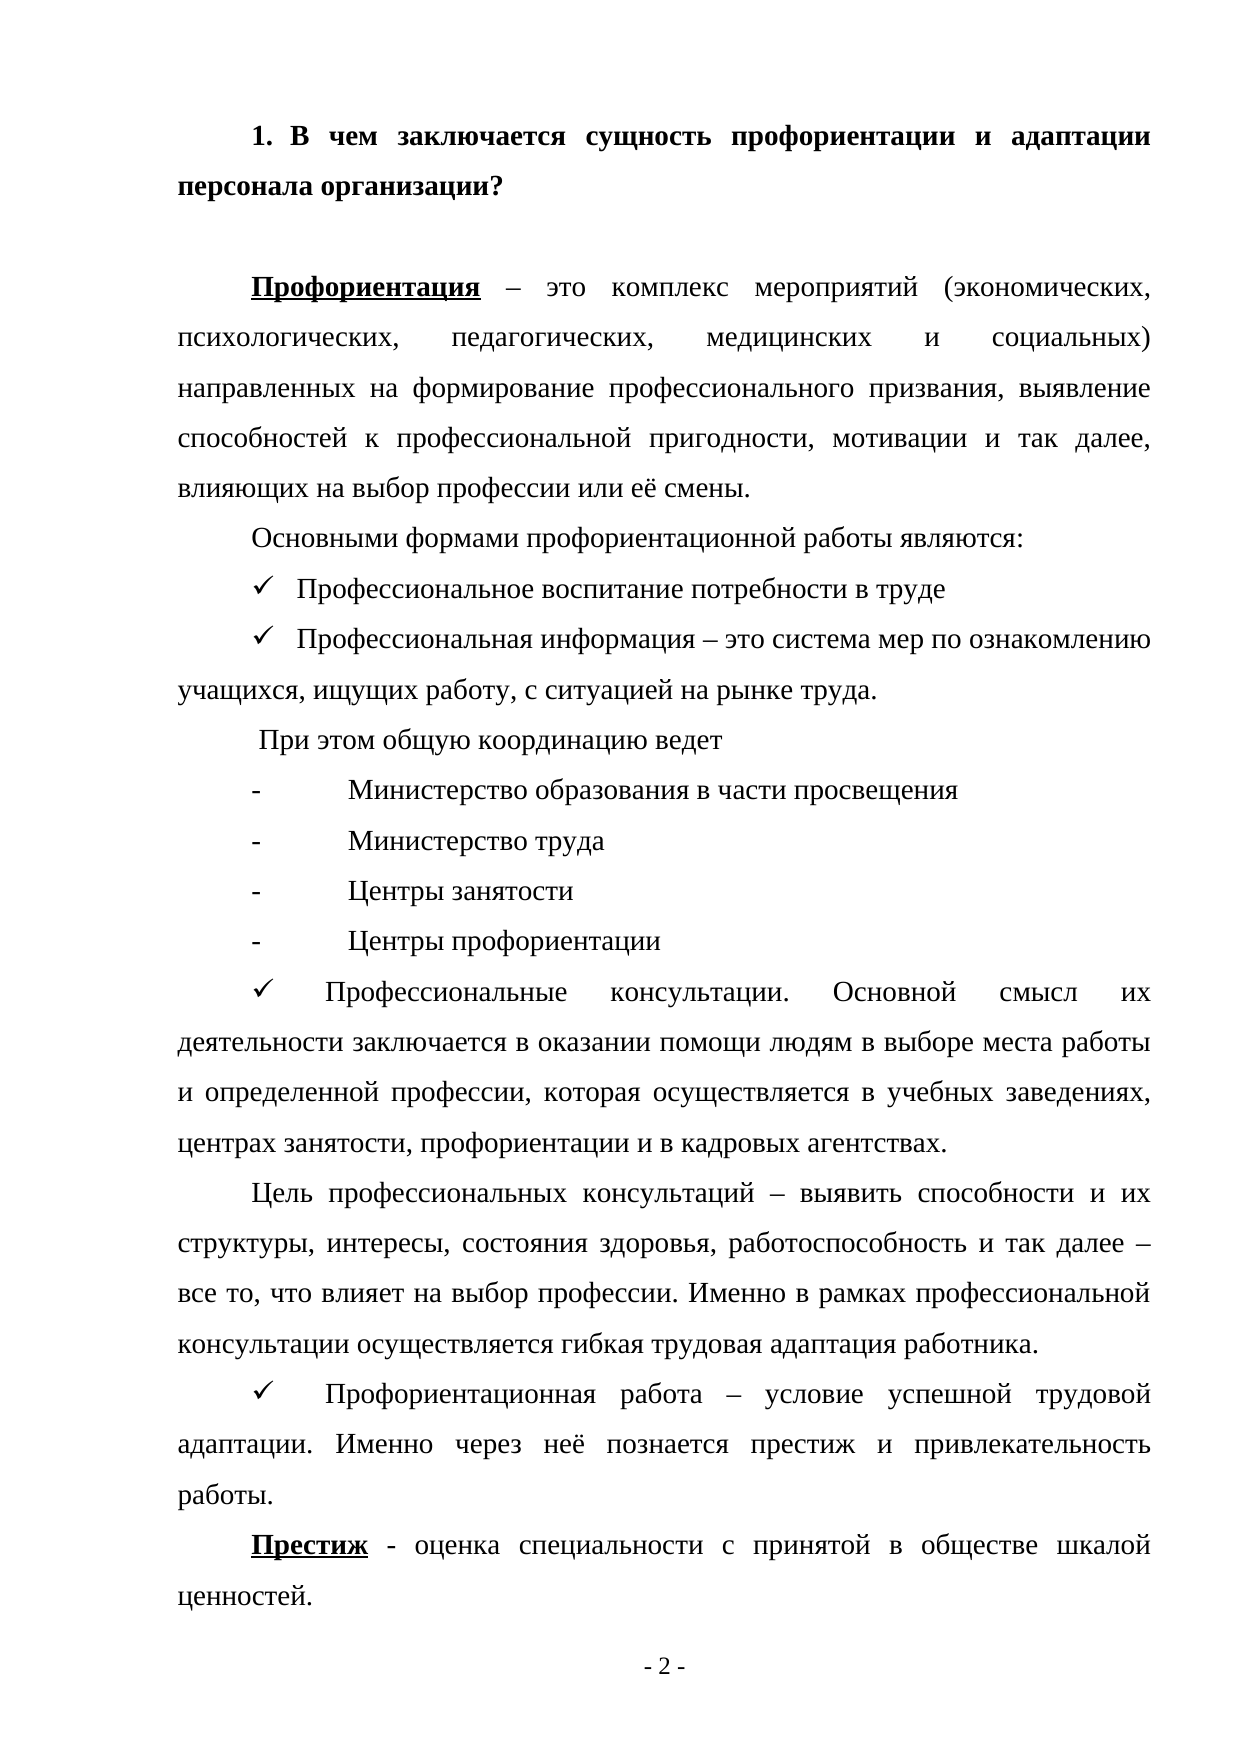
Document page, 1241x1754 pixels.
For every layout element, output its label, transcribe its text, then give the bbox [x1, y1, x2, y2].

list В чем заключается сущность профориентации и адаптации персонала организации? [177, 118, 1152, 202]
text Престиж - оценка специальности с принятой в обществе шкалой ценностей. [177, 1527, 1152, 1611]
list Министерство труда [177, 823, 1152, 856]
list Профессиональное воспитание потребности в труде [177, 571, 1152, 604]
list Профориентационная работа – условие успешной трудовой адаптации. Именно через неё познается престиж и привлекательность работы. [177, 1376, 1152, 1511]
list Центры профориентации [177, 923, 1152, 957]
text Основными формами профориентационной работы являются: [177, 521, 1152, 554]
list Профессиональные консультации. Основной смысл их деятельности заключается в оказании помощи людям в выборе места работы и определенной профессии, которая осуществляется в учебных заведениях, центрах занятости, профориентации и в кадровых агентствах. [177, 974, 1152, 1158]
text Профориентация – это комплекс мероприятий (экономических, психологических, педагогических, медицинских и социальных) направленных на формирование профессионального призвания, выявление способностей к профессиональной пригодности, мотивации и так далее, влияющих на выбор профессии или её смены. [177, 269, 1152, 504]
list Министерство образования в части просвещения [177, 772, 1152, 806]
text При этом общую координацию ведет [177, 722, 1152, 756]
text Цель профессиональных консультаций – выявить способности и их структуры, интересы, состояния здоровья, работоспособность и так далее – все то, что влияет на выбор профессии. Именно в рамках профессиональной консультации осуществляется гибкая трудовая адаптация работника. [177, 1175, 1152, 1359]
list Центры занятости [177, 873, 1152, 907]
list Профессиональная информация – это система мер по ознакомлению учащихся, ищущих работу, с ситуацией на рынке труда. [177, 621, 1152, 705]
